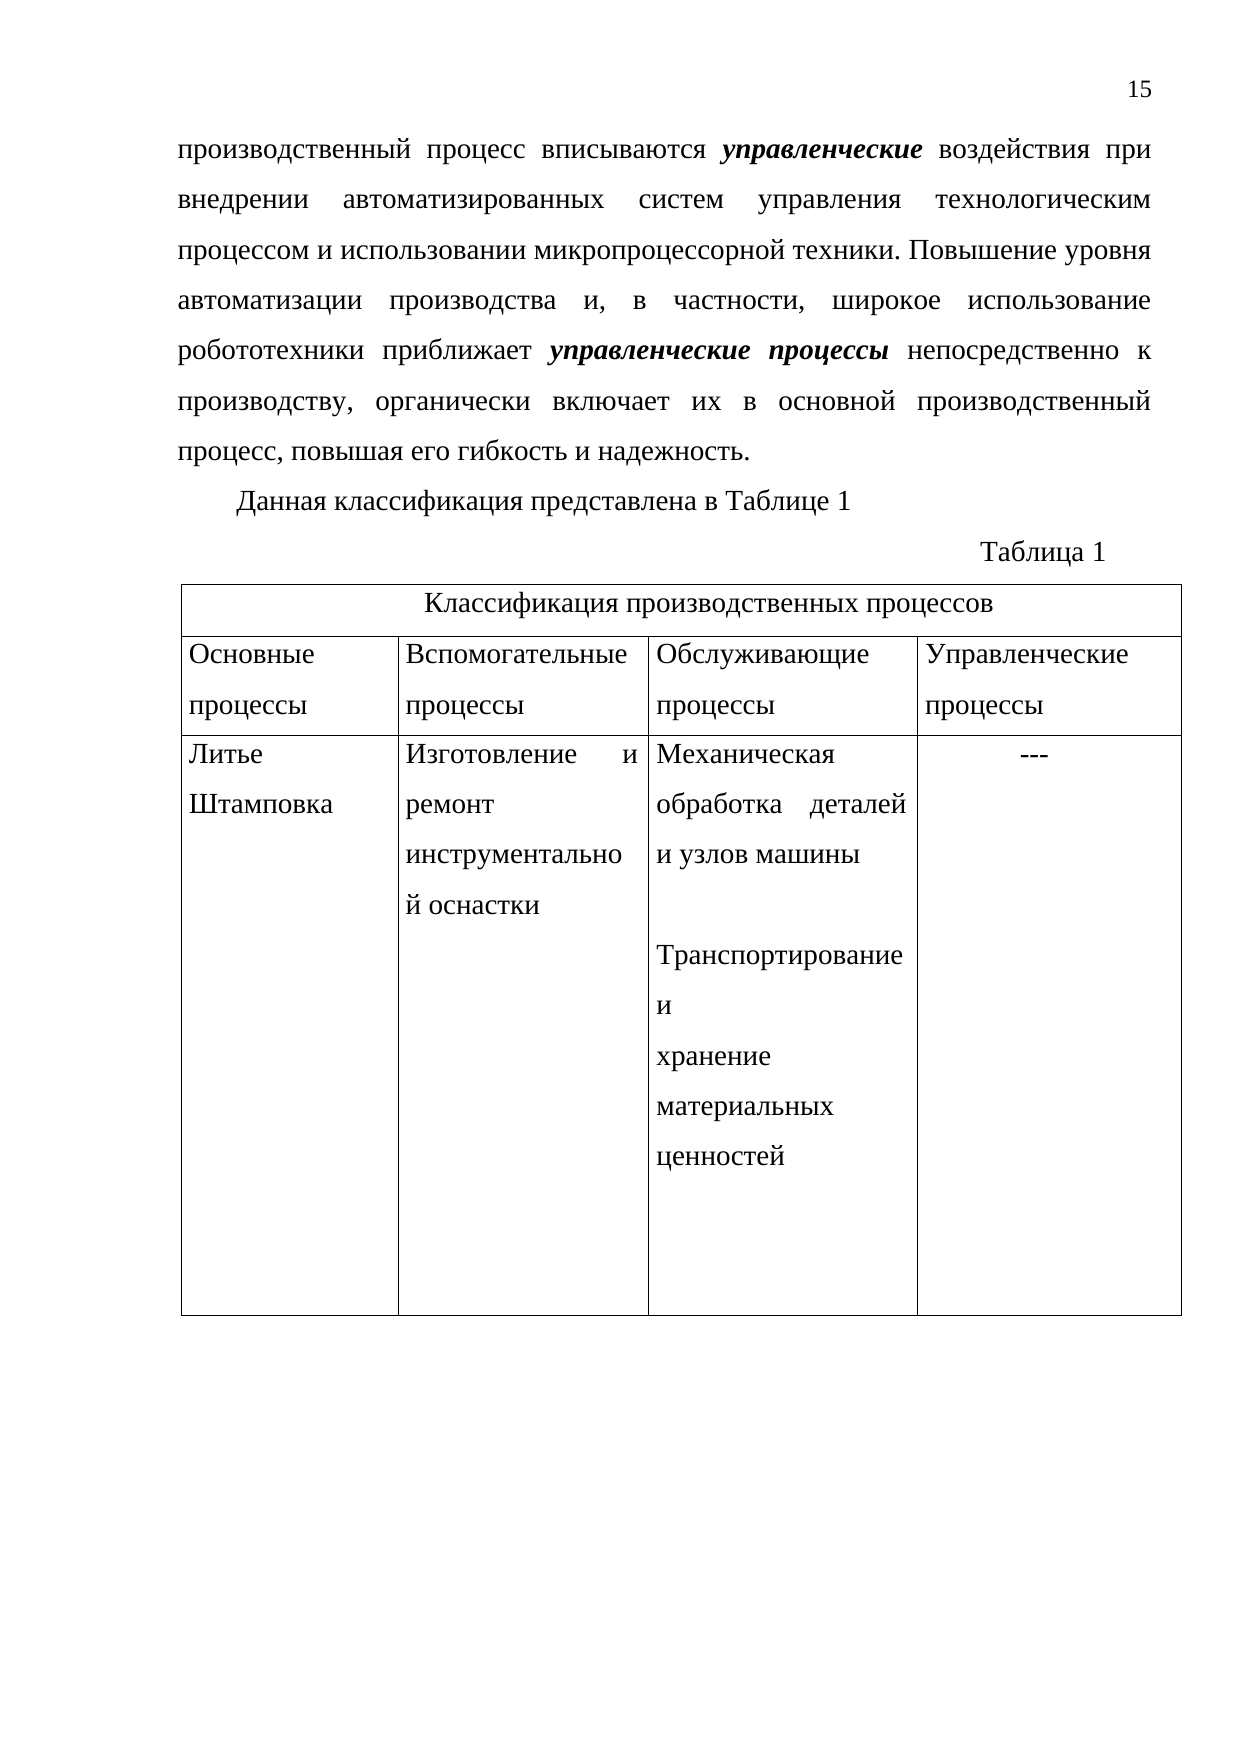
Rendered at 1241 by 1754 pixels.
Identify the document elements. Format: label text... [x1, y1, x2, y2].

text Данная классификация представлена в Таблице 1 [177, 483, 1152, 517]
table_cell Управленческие процессы [918, 637, 1181, 735]
text Таблица 1 [177, 534, 1152, 567]
table_cell Механическая обработка деталей и узлов машины Транспортирование и хранение материальных ценностей [649, 736, 917, 1314]
table_cell Литье Штамповка [182, 736, 398, 1314]
table_cell --- [918, 736, 1181, 1314]
table_cell Основные процессы [182, 637, 398, 735]
table_cell Обслуживающие процессы [649, 637, 917, 735]
table_cell Изготовление и ремонт инструментальной оснастки [399, 736, 648, 1314]
table_cell Вспомогательные процессы [399, 637, 648, 735]
table_header Классификация производственных процессов [182, 585, 1181, 636]
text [177, 131, 1152, 467]
